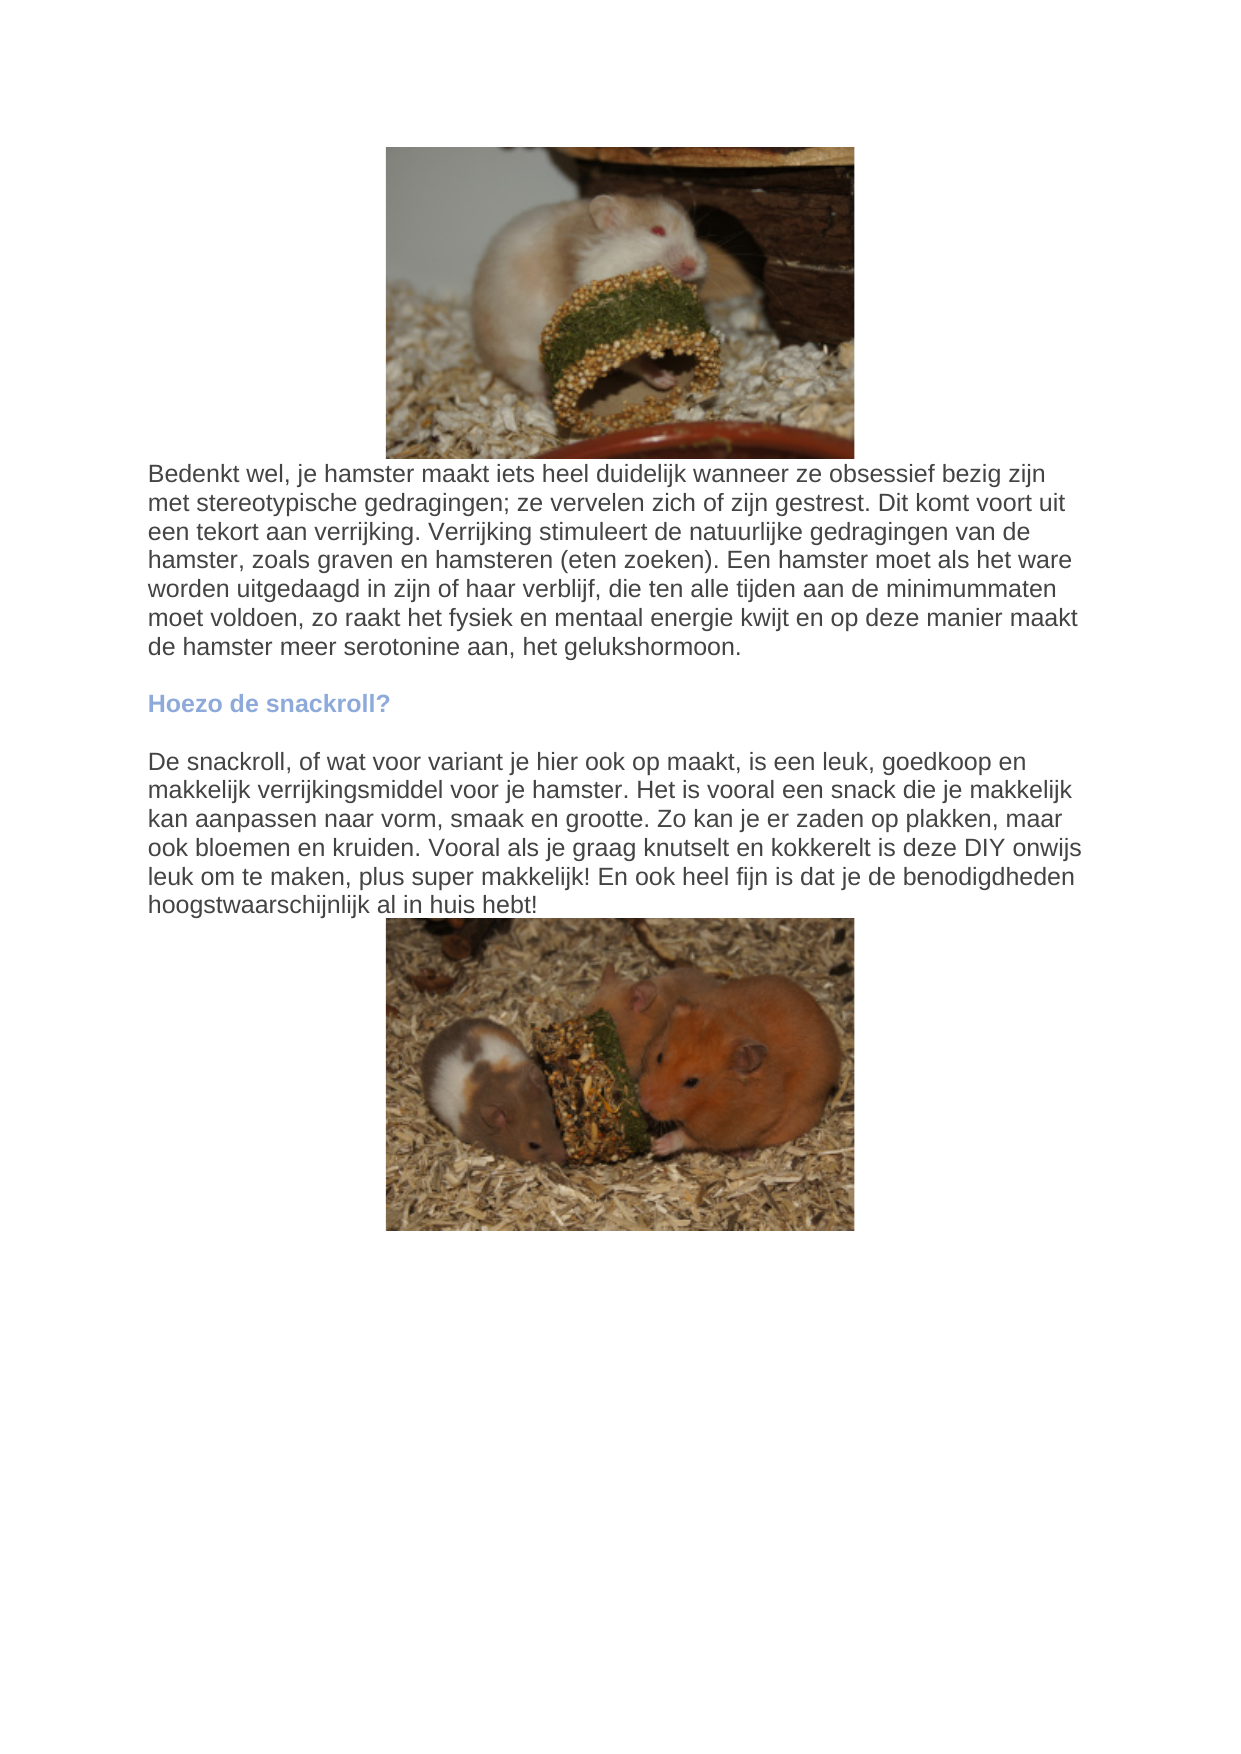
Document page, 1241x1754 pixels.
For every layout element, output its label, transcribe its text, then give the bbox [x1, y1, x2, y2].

picture [385, 918, 855, 1231]
text De snackroll, of wat voor variant je hier ook op maakt, is een leuk, goedkoop en makkelijk verrijkingsmiddel voor je hamster. Het is vooral een snack die je makkelijk kan aanpassen naar vorm, smaak en grootte. Zo kan je er zaden op plakken, maar ook bloemen en kruiden. Vooral als je graag knutselt en kokkerelt is deze DIY onwijs leuk om te maken, plus super makkelijk! En ook heel fijn is dat je de benodigdheden hoogstwaarschijnlijk al in huis hebt! [148, 746, 1093, 919]
text Hoezo de snackroll? [148, 689, 1093, 718]
picture [385, 147, 855, 459]
text Bedenkt wel, je hamster maakt iets heel duidelijk wanneer ze obsessief bezig zijn met stereotypische gedragingen; ze vervelen zich of zijn gestrest. Dit komt voort uit een tekort aan verrijking. Verrijking stimuleert de natuurlijke gedragingen van de hamster, zoals graven en hamsteren (eten zoeken). Een hamster moet als het ware worden uitgedaagd in zijn of haar verblijf, die ten alle tijden aan de minimummaten moet voldoen, zo raakt het fysiek en mentaal energie kwijt en op deze manier maakt de hamster meer serotonine aan, het gelukshormoon. [148, 459, 1093, 660]
